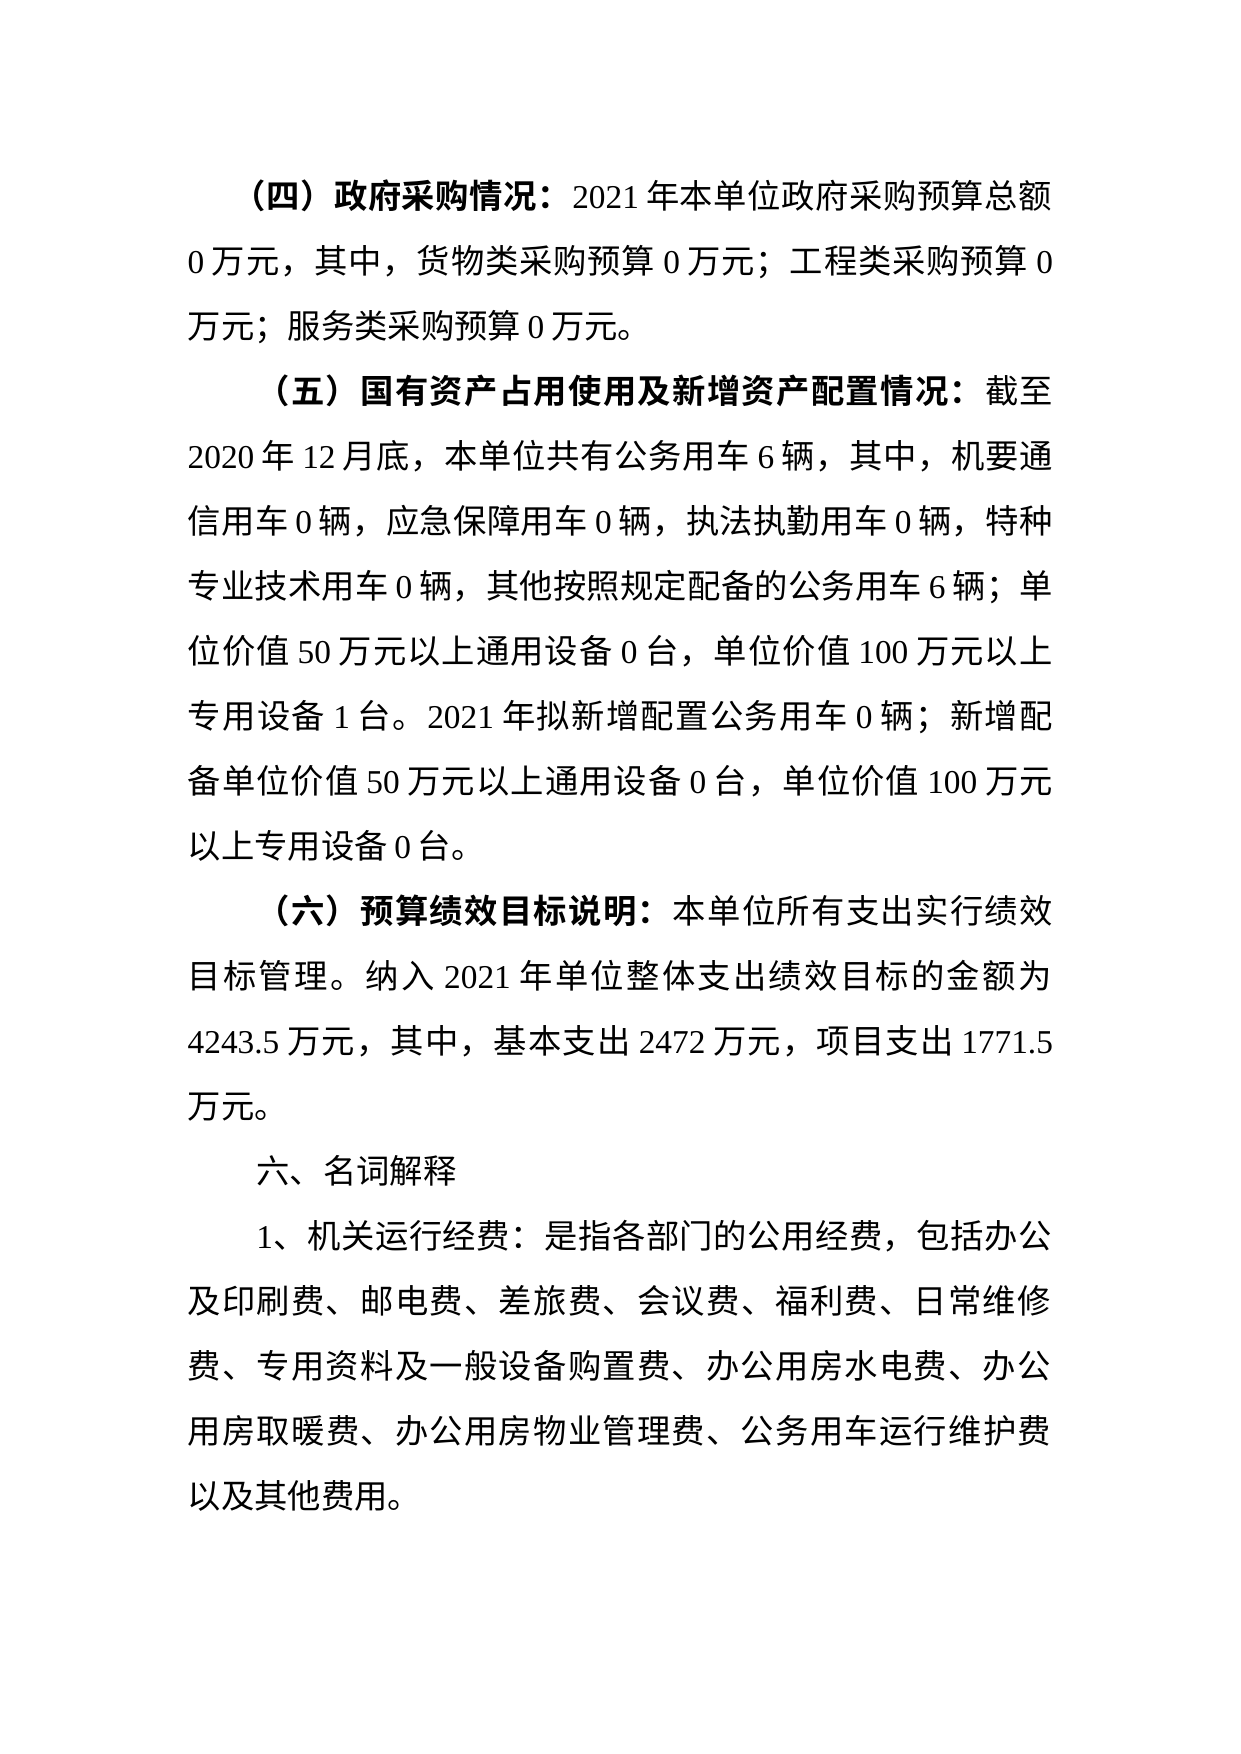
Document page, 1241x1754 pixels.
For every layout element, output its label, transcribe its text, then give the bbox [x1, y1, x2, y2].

text （四）政府采购情况：2021年本单位政府采购预算总额0万元，其中，货物类采购预算0万元；工程类采购预算0万元；服务类采购预算0万元。 [187, 162, 1053, 357]
text （六）预算绩效目标说明：本单位所有支出实行绩效目标管理。纳入2021年单位整体支出绩效目标的金额为4243.5万元，其中，基本支出2472万元，项目支出1771.5万元。 [187, 877, 1053, 1137]
text （五）国有资产占用使用及新增资产配置情况：截至2020年12月底，本单位共有公务用车6辆，其中，机要通信用车0辆，应急保障用车0辆，执法执勤用车0辆，特种专业技术用车0辆，其他按照规定配备的公务用车6辆；单位价值50万元以上通用设备0台，单位价值100万元以上专用设备1台。2021年拟新增配置公务用车0辆；新增配备单位价值50万元以上通用设备0台，单位价值100万元以上专用设备0台。 [187, 357, 1053, 877]
text 1、机关运行经费：是指各部门的公用经费，包括办公及印刷费、邮电费、差旅费、会议费、福利费、日常维修费、专用资料及一般设备购置费、办公用房水电费、办公用房取暖费、办公用房物业管理费、公务用车运行维护费以及其他费用。 [187, 1202, 1053, 1527]
text 六、名词解释 [187, 1137, 1053, 1202]
